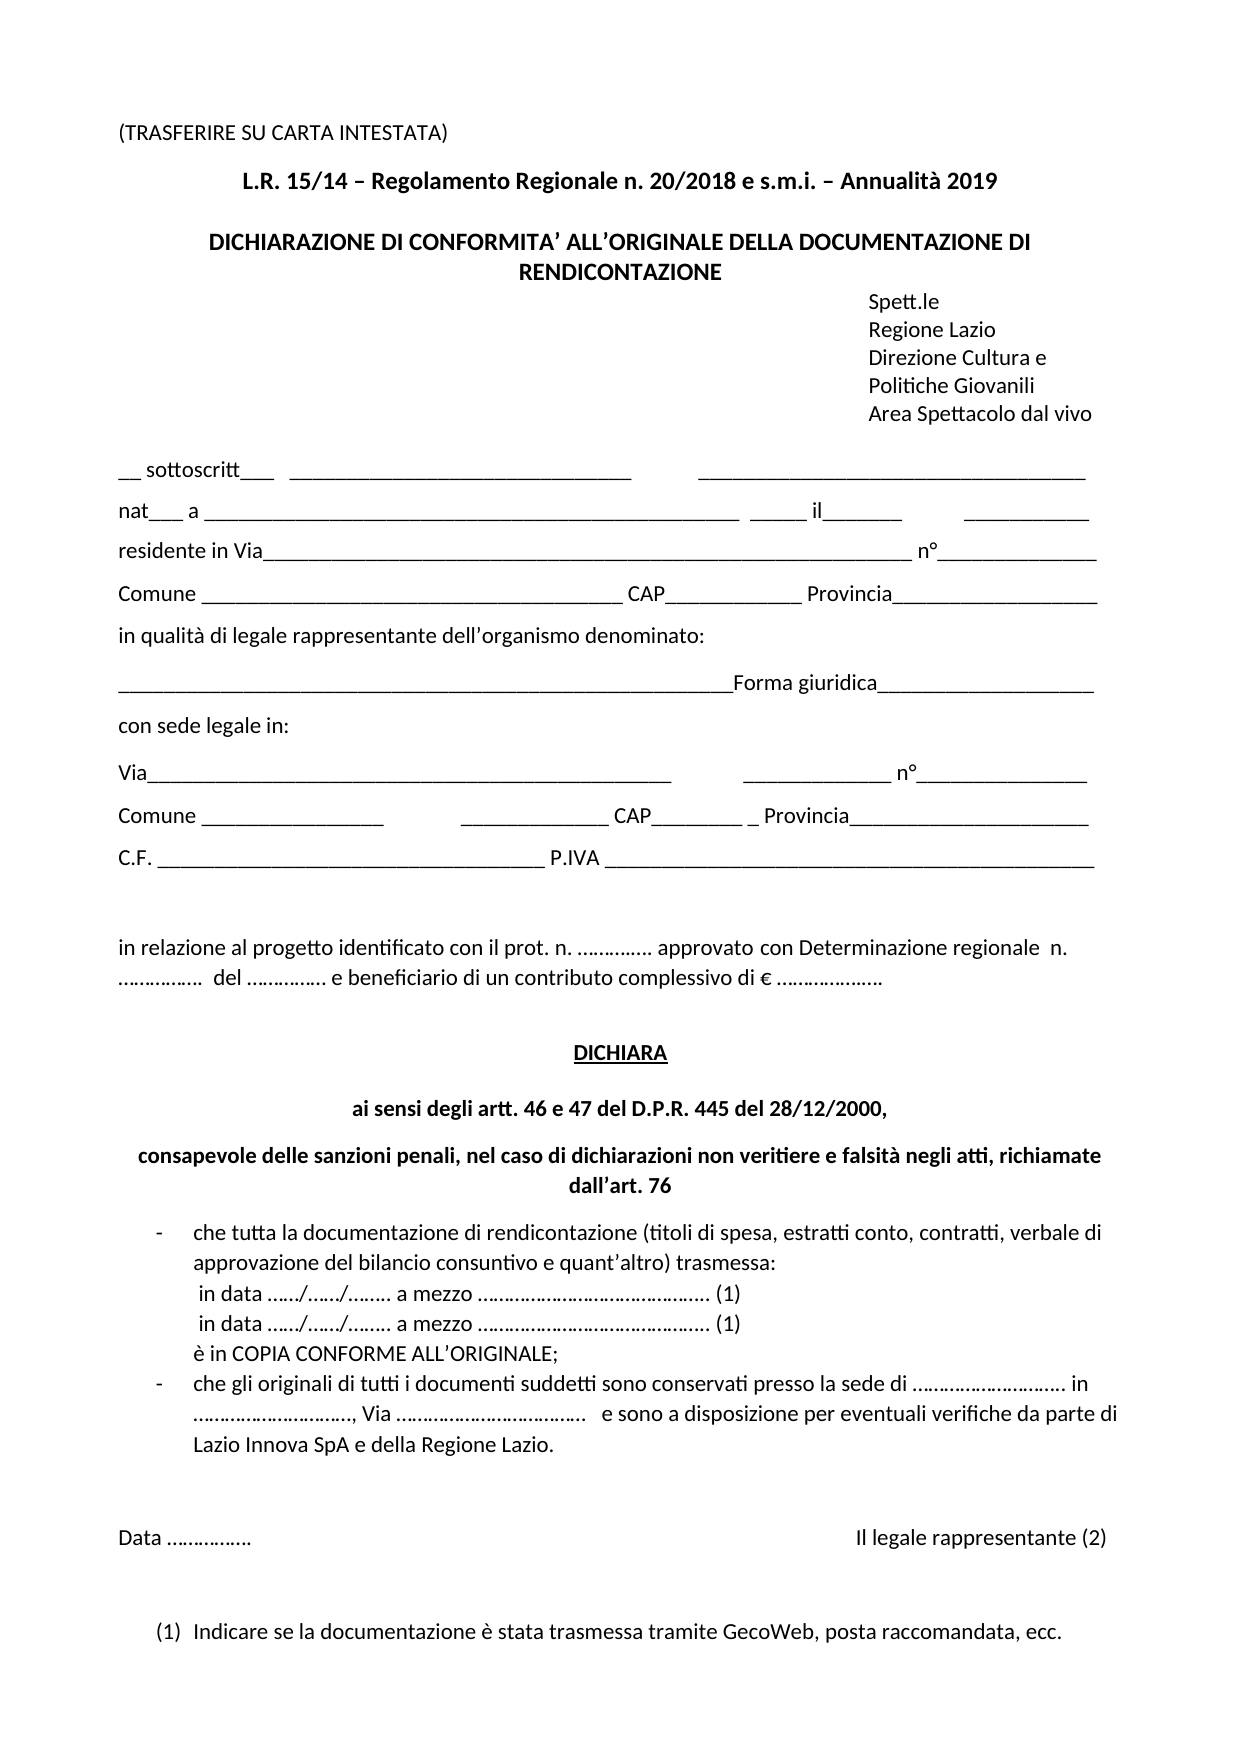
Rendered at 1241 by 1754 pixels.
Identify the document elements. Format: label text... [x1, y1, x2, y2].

text (TRASFERIRE SU CARTA INTESTATA) [118, 118, 1122, 146]
list che tutta la documentazione di rendicontazione (titoli di spesa, estratti conto, contratti, verbale di approvazione del bilancio consuntivo e quant’altro) trasmessa: [156, 1218, 1122, 1276]
subtitle DICHIARAZIONE DI CONFORMITA’ ALL’ORIGINALE DELLA DOCUMENTAZIONE DI RENDICONTAZIONE [118, 226, 1122, 287]
list è in COPIA CONFORME ALL’ORIGINALE; [193, 1339, 1122, 1367]
text nat___ a _______________________________________________ _____ il_______ ___________ [118, 496, 1112, 524]
text Spett.le [868, 287, 1122, 315]
text C.F. __________________________________ P.IVA ___________________________________________ [118, 843, 1112, 872]
text Regione Lazio [868, 315, 1122, 343]
list in data ……/……/…….. a mezzo …………………………………….. (1) [193, 1279, 1122, 1307]
text Comune ________________ _____________ CAP________ _ Provincia_____________________ [118, 801, 1112, 829]
text Direzione Cultura e Politiche Giovanili [868, 343, 1122, 399]
text Comune _____________________________________ CAP____________ Provincia__________________ [118, 579, 1112, 607]
text con sede legale in: [118, 711, 1112, 739]
subtitle DICHIARA [118, 1038, 1122, 1066]
text ______________________________________________________Forma giuridica___________________ [118, 668, 1112, 697]
text consapevole delle sanzioni penali, nel caso di dichiarazioni non veritiere e falsità negli atti, richiamate dall’art. 76 [118, 1141, 1122, 1199]
subtitle L.R. 15/14 – Regolamento Regionale n. 20/2018 e s.m.i. – Annualità 2019 [118, 165, 1122, 196]
text ai sensi degli artt. 46 e 47 del D.P.R. 445 del 28/12/2000, [118, 1094, 1122, 1122]
text Via______________________________________________ _____________ n°_______________ [118, 758, 1112, 786]
list che gli originali di tutti i documenti suddetti sono conservati presso la sede di ……………………….. in …………………………, Via ……………………………… e sono a disposizione per eventuali verifiche da parte di Lazio Innova SpA e della Regione Lazio. [156, 1369, 1122, 1458]
text __ sottoscritt___ ______________________________ __________________________________ [118, 455, 1112, 483]
text Area Spettacolo dal vivo [868, 399, 1122, 427]
text residente in Via_________________________________________________________ n°______________ [118, 536, 1112, 564]
text in qualità di legale rappresentante dell’organismo denominato: [118, 622, 1112, 650]
list in data ……/……/…….. a mezzo …………………………………….. (1) [193, 1309, 1122, 1337]
list Indicare se la documentazione è stata trasmessa tramite GecoWeb, posta raccomandata, ecc. [156, 1617, 1122, 1645]
text Data ……………. Il legale rappresentante (2) [118, 1523, 1122, 1551]
